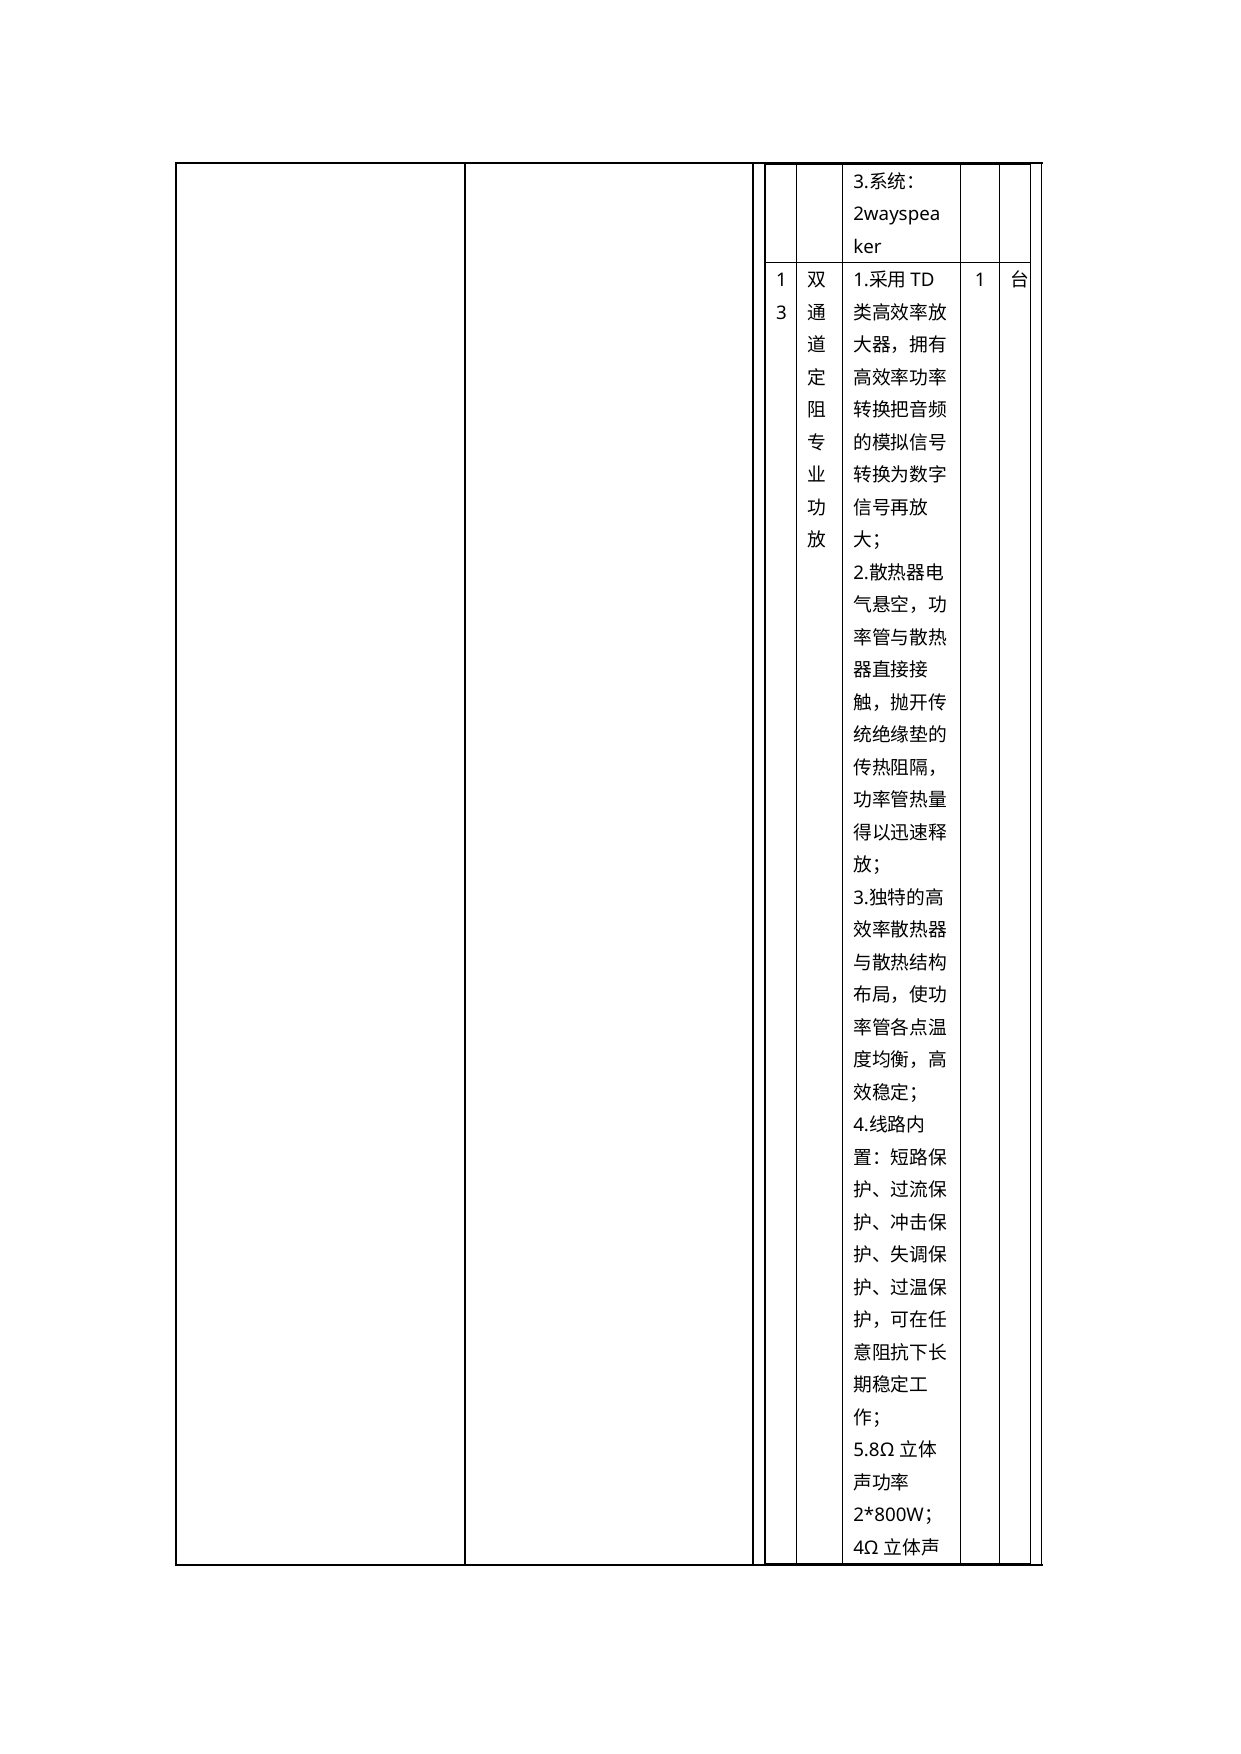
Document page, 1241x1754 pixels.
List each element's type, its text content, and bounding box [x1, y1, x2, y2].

table_cell [843, 263, 960, 1563]
table_cell [1000, 263, 1030, 1563]
table_cell 1 [177, 164, 464, 1564]
table_cell [466, 164, 752, 1564]
table_cell [797, 165, 842, 262]
table_cell [1000, 165, 1030, 262]
table_cell [766, 263, 796, 1563]
table_cell [843, 165, 960, 262]
table_cell [961, 263, 999, 1563]
table_cell [754, 164, 764, 1564]
table_cell [797, 263, 842, 1563]
table_cell [961, 165, 999, 262]
table_cell [766, 165, 796, 262]
table_cell [1031, 164, 1041, 1564]
